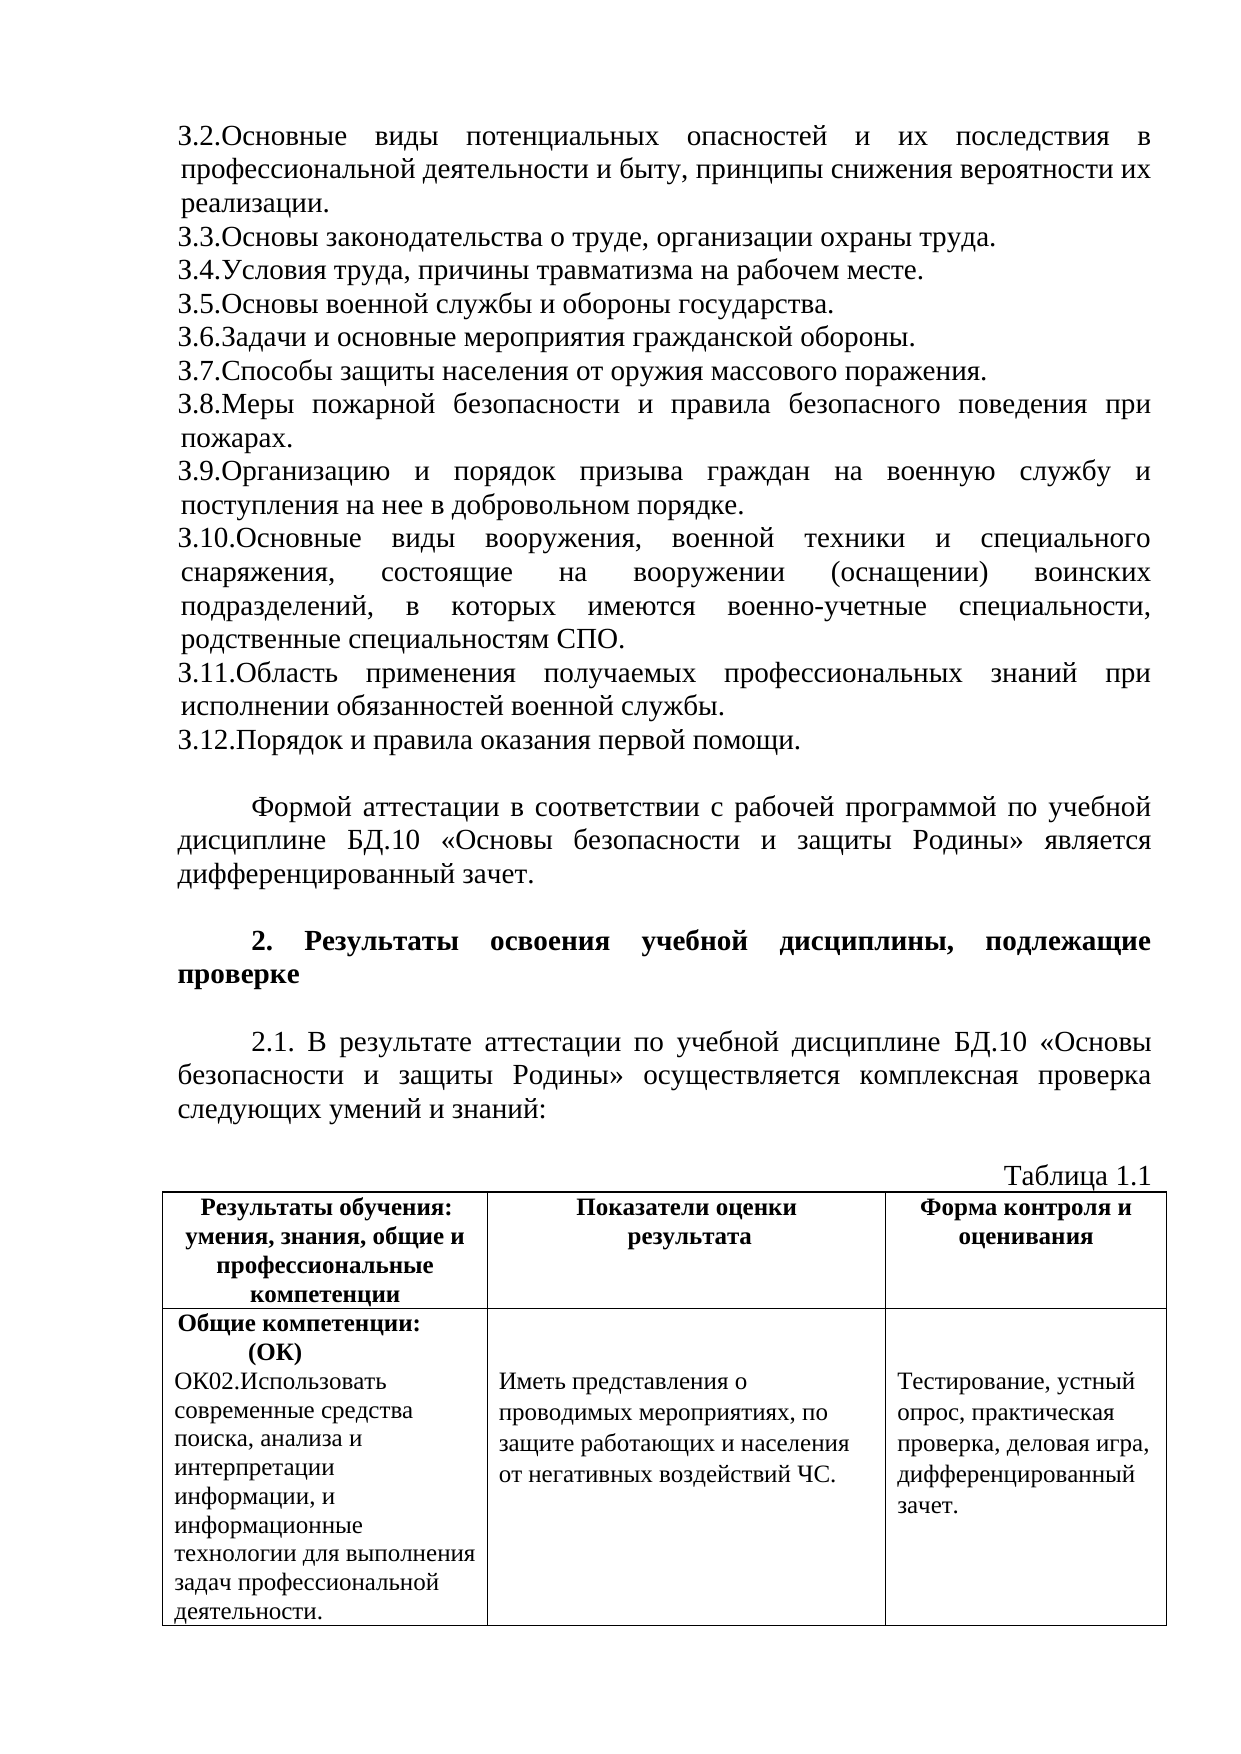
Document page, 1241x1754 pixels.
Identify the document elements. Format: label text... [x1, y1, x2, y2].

text З.7.Способы защиты населения от оружия массового поражения. [177, 353, 1152, 386]
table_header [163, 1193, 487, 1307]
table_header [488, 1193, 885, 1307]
text З.3.Основы законодательства о труде, организации охраны труда. [177, 219, 1152, 252]
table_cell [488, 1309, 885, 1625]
text З.4.Условия труда, причины травматизма на рабочем месте. [177, 252, 1152, 286]
text 2.1. В результате аттестации по учебной дисциплине БД.10 «Основы безопасности и защиты Родины» осуществляется комплексная проверка следующих умений и знаний: [177, 1024, 1152, 1124]
text З.5.Основы военной службы и обороны государства. [177, 286, 1152, 319]
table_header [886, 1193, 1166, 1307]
text Формой аттестации в соответствии с рабочей программой по учебной дисциплине БД.10 «Основы безопасности и защиты Родины» является дифференцированный зачет. [177, 789, 1152, 889]
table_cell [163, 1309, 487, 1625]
text З.9.Организацию и порядок призыва граждан на военную службу и поступления на нее в добровольном порядке. [177, 453, 1152, 521]
text З.8.Меры пожарной безопасности и правила безопасного поведения при пожарах. [177, 386, 1152, 453]
text З.12.Порядок и правила оказания первой помощи. [177, 722, 1152, 755]
text З.11.Область применения получаемых профессиональных знаний при исполнении обязанностей военной службы. [177, 655, 1152, 722]
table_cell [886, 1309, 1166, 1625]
text З.10.Основные виды вооружения, военной техники и специального снаряжения, состоящие на вооружении (оснащении) воинских подразделений, в которых имеются военно-учетные специальности, родственные специальностям СПО. [177, 521, 1152, 655]
text Таблица 1.1 [177, 1158, 1152, 1191]
text 2. Результаты освоения учебной дисциплины, подлежащие проверке [177, 923, 1152, 990]
text З.2.Основные виды потенциальных опасностей и их последствия в профессиональной деятельности и быту, принципы снижения вероятности их реализации. [177, 118, 1152, 219]
text З.6.Задачи и основные мероприятия гражданской обороны. [177, 319, 1152, 353]
